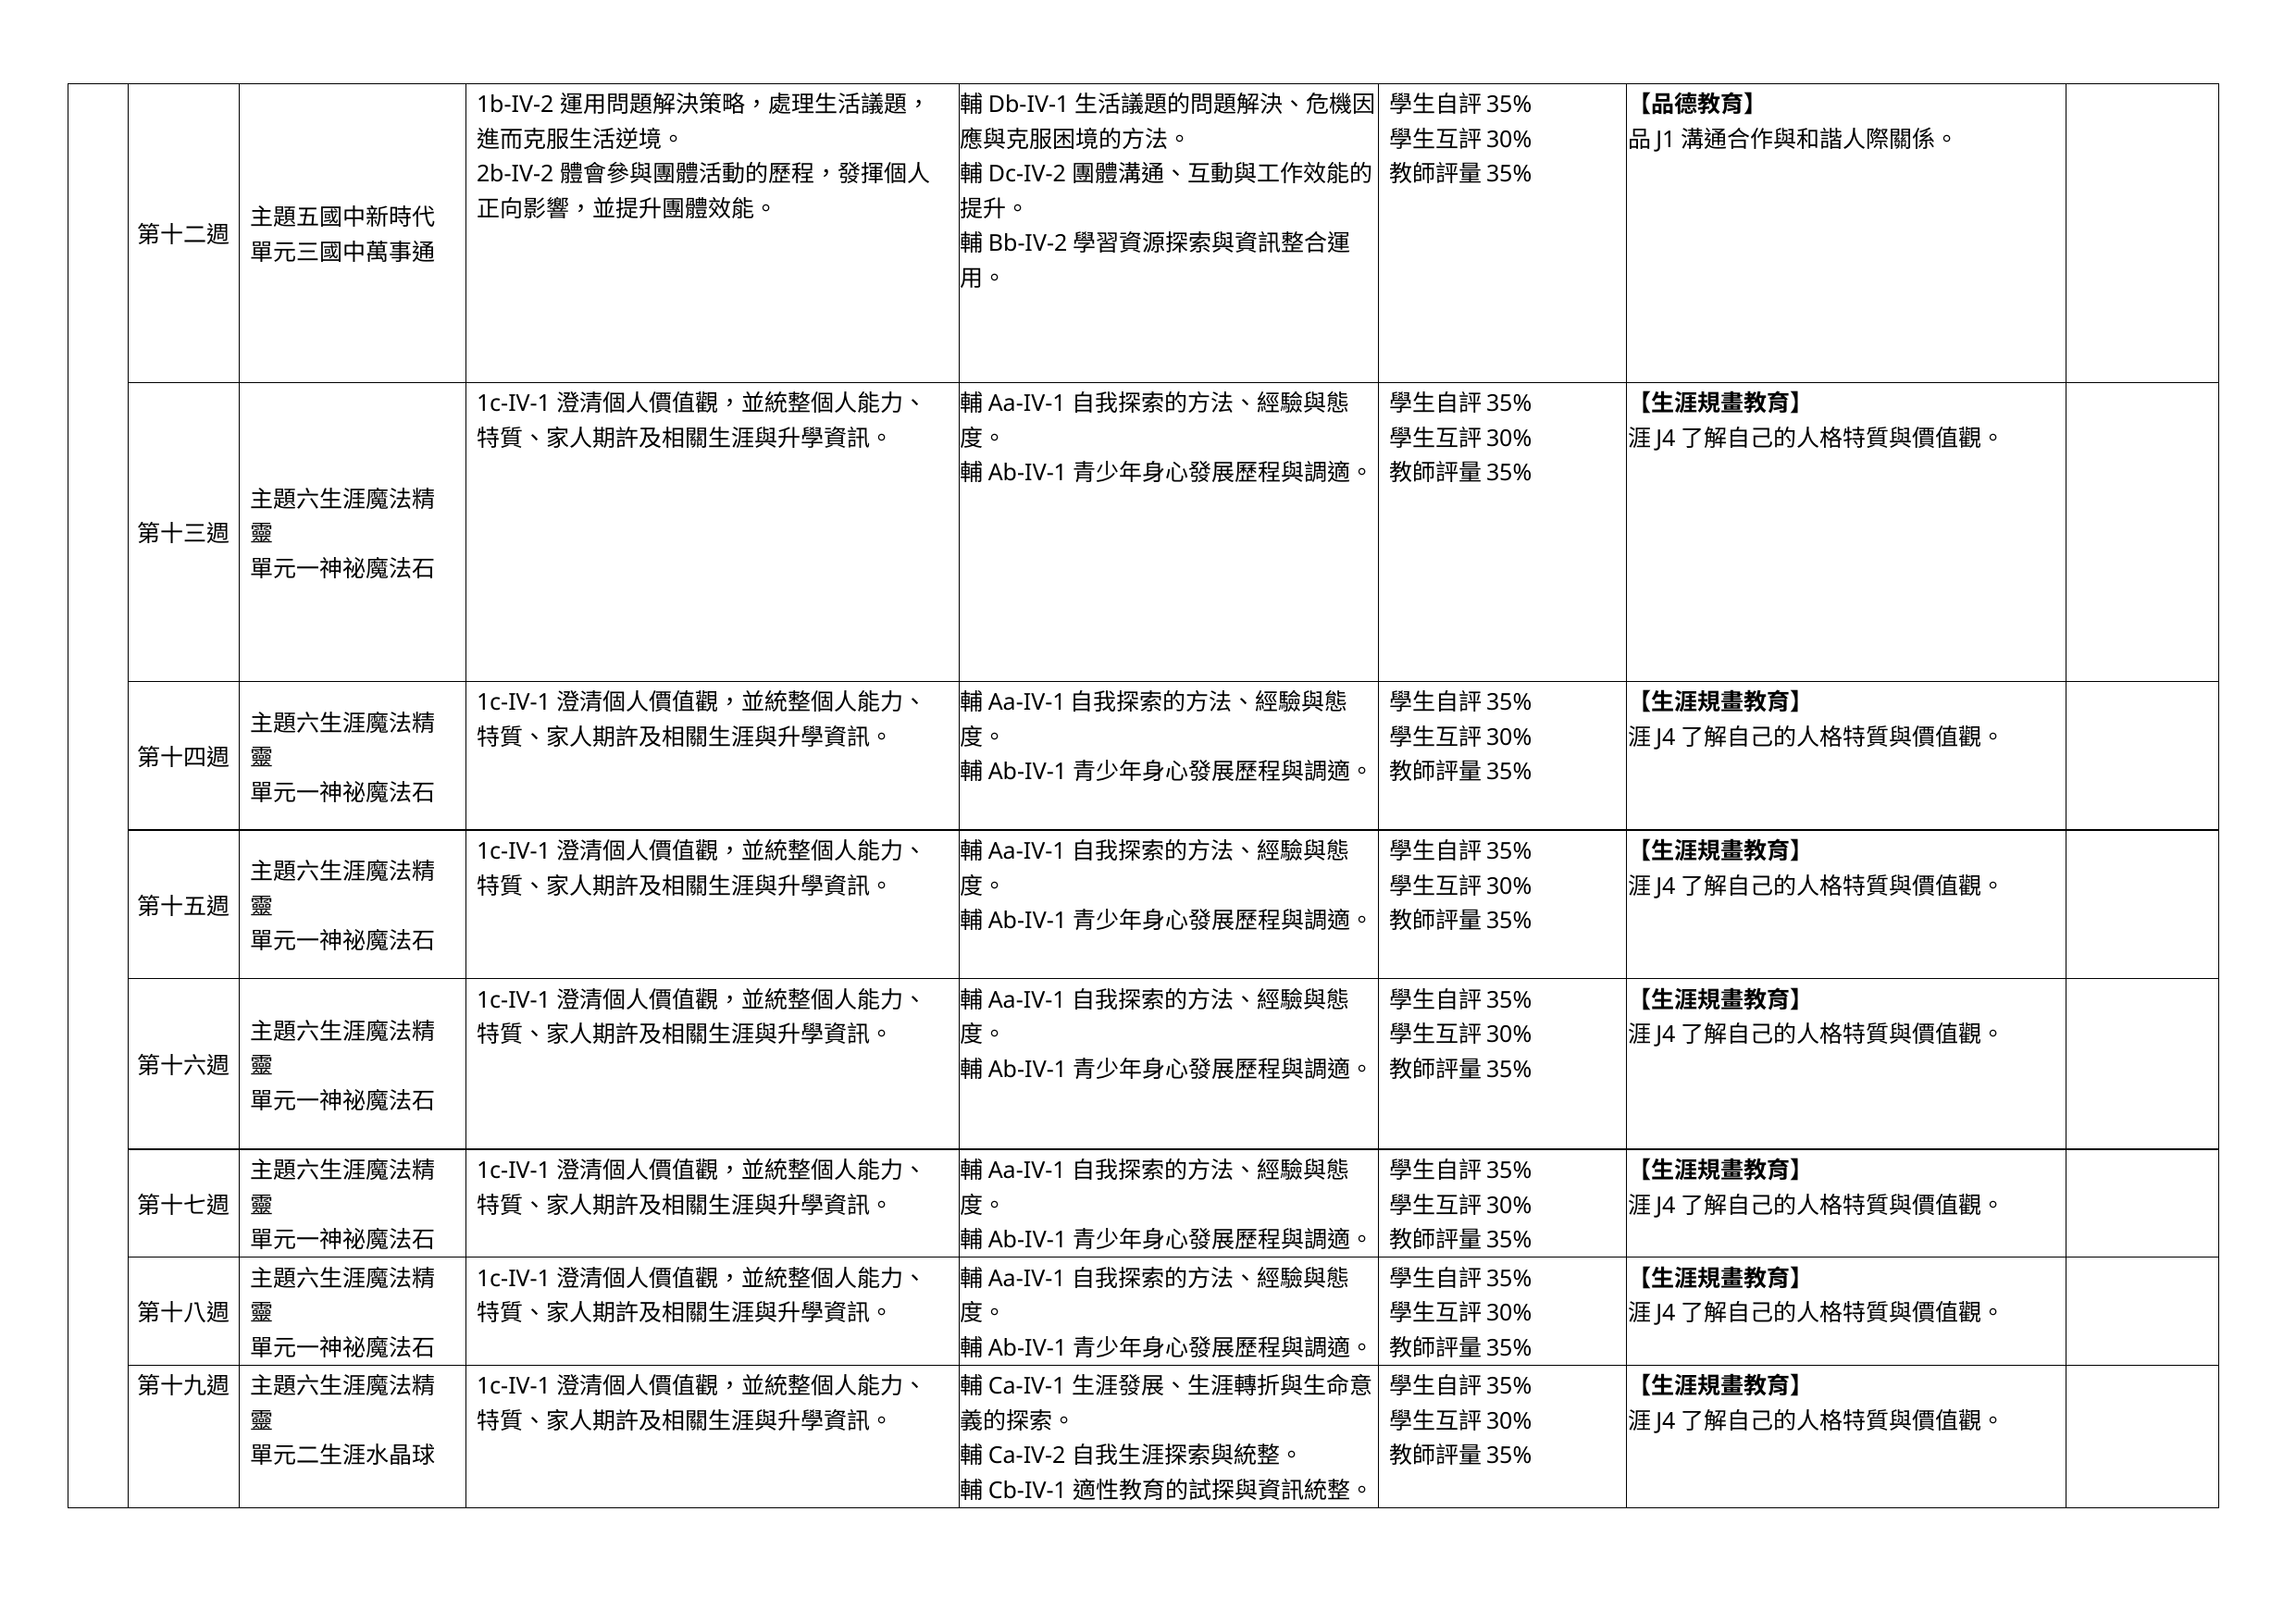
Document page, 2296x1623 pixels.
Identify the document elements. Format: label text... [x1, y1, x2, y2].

table_cell 主題六生涯魔法精靈 單元一神祕魔法石 [240, 1150, 465, 1257]
table_cell 主題六生涯魔法精靈 單元一神祕魔法石 [240, 682, 465, 829]
table_cell [2066, 383, 2218, 681]
table_cell 主題六生涯魔法精靈 單元一神祕魔法石 [240, 1258, 465, 1365]
table_cell 學生自評35% 學生互評30% 教師評量35% [1379, 383, 1626, 681]
table_cell [2066, 682, 2218, 829]
table_cell 1c-IV-1 澄清個人價值觀，並統整個人能力、特質、家人期許及相關生涯與升學資訊。 [466, 682, 959, 829]
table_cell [1627, 84, 2066, 382]
table_cell 第十四週 [129, 682, 239, 829]
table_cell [1379, 1366, 1626, 1507]
table_cell 主題六生涯魔法精靈 單元二生涯水晶球 [240, 1366, 465, 1507]
table_cell 第十六週 [129, 979, 239, 1148]
table_cell 【生涯規畫教育】 涯J4 了解自己的人格特質與價值觀。 [1627, 1258, 2066, 1365]
table_cell 主題六生涯魔法精靈 單元一神祕魔法石 [240, 831, 465, 978]
table_cell 輔Aa-IV-1 自我探索的方法、經驗與態度。 輔Ab-IV-1 青少年身心發展歷程與調適。 [960, 831, 1378, 978]
table_cell 第十三週 [129, 383, 239, 681]
table_cell 輔Aa-IV-1 自我探索的方法、經驗與態度。 輔Ab-IV-1 青少年身心發展歷程與調適。 [960, 1150, 1378, 1257]
table_cell 第十八週 [129, 1258, 239, 1365]
table_cell 【生涯規畫教育】 涯J4 了解自己的人格特質與價值觀。 [1627, 831, 2066, 978]
table_cell 輔Aa-IV-1自我探索的方法、經驗與態度。 輔Ab-IV-1 青少年身心發展歷程與調適。 [960, 682, 1378, 829]
table_cell 【生涯規畫教育】 涯J4 了解自己的人格特質與價值觀。 [1627, 383, 2066, 681]
table_cell 【生涯規畫教育】 涯J4 了解自己的人格特質與價值觀。 [1627, 1150, 2066, 1257]
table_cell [1379, 84, 1626, 382]
table_cell 學生自評35% 學生互評30% 教師評量35% [1379, 1258, 1626, 1365]
table_cell 輔Aa-IV-1 自我探索的方法、經驗與態度。 輔Ab-IV-1 青少年身心發展歷程與調適。 [960, 979, 1378, 1148]
table_cell 學生自評35% 學生互評30% 教師評量35% [1379, 979, 1626, 1148]
table_cell 第十二週 [129, 84, 239, 382]
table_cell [960, 84, 1378, 382]
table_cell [960, 1366, 1378, 1507]
table_cell 1c-IV-1 澄清個人價值觀，並統整個人能力、特質、家人期許及相關生涯與升學資訊。 [466, 979, 959, 1148]
table_cell 輔Aa-IV-1 自我探索的方法、經驗與態度。 輔Ab-IV-1 青少年身心發展歷程與調適。 [960, 1258, 1378, 1365]
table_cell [466, 1366, 959, 1507]
table_cell 主題六生涯魔法精靈 單元一神祕魔法石 [240, 979, 465, 1148]
table_cell 第十七週 [129, 1150, 239, 1257]
table_cell 1c-IV-1 澄清個人價值觀，並統整個人能力、特質、家人期許及相關生涯與升學資訊。 [466, 831, 959, 978]
table_cell 學生自評35% 學生互評30% 教師評量35% [1379, 831, 1626, 978]
table_cell [2066, 84, 2218, 382]
table_cell [2066, 1258, 2218, 1365]
table_cell 【生涯規畫教育】 涯J4 了解自己的人格特質與價值觀。 [1627, 979, 2066, 1148]
table_cell 主題五國中新時代 單元三國中萬事通 [240, 84, 465, 382]
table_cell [466, 84, 959, 382]
table_cell [2066, 1150, 2218, 1257]
table_cell 學生自評35% 學生互評30% 教師評量35% [1379, 1150, 1626, 1257]
table_cell 1c-IV-1 澄清個人價值觀，並統整個人能力、特質、家人期許及相關生涯與升學資訊。 [466, 1150, 959, 1257]
table_cell [2066, 831, 2218, 978]
table_cell [2066, 1366, 2218, 1507]
table_cell 主題六生涯魔法精靈 單元一神祕魔法石 [240, 383, 465, 681]
table_cell 【生涯規畫教育】 涯J4 了解自己的人格特質與價值觀。 [1627, 682, 2066, 829]
table_cell 學生自評35% 學生互評30% 教師評量35% [1379, 682, 1626, 829]
table_cell 1c-IV-1 澄清個人價值觀，並統整個人能力、特質、家人期許及相關生涯與升學資訊。 [466, 1258, 959, 1365]
table_cell [2066, 979, 2218, 1148]
table_cell 【生涯規畫教育】 涯J4 了解自己的人格特質與價值觀。 [1627, 1366, 2066, 1507]
table_cell 1c-IV-1 澄清個人價值觀，並統整個人能力、特質、家人期許及相關生涯與升學資訊。 [466, 383, 959, 681]
table_cell 輔Aa-IV-1 自我探索的方法、經驗與態度。 輔Ab-IV-1 青少年身心發展歷程與調適。 [960, 383, 1378, 681]
table_cell 第十九週 [129, 1366, 239, 1507]
table_cell 第十五週 [129, 831, 239, 978]
